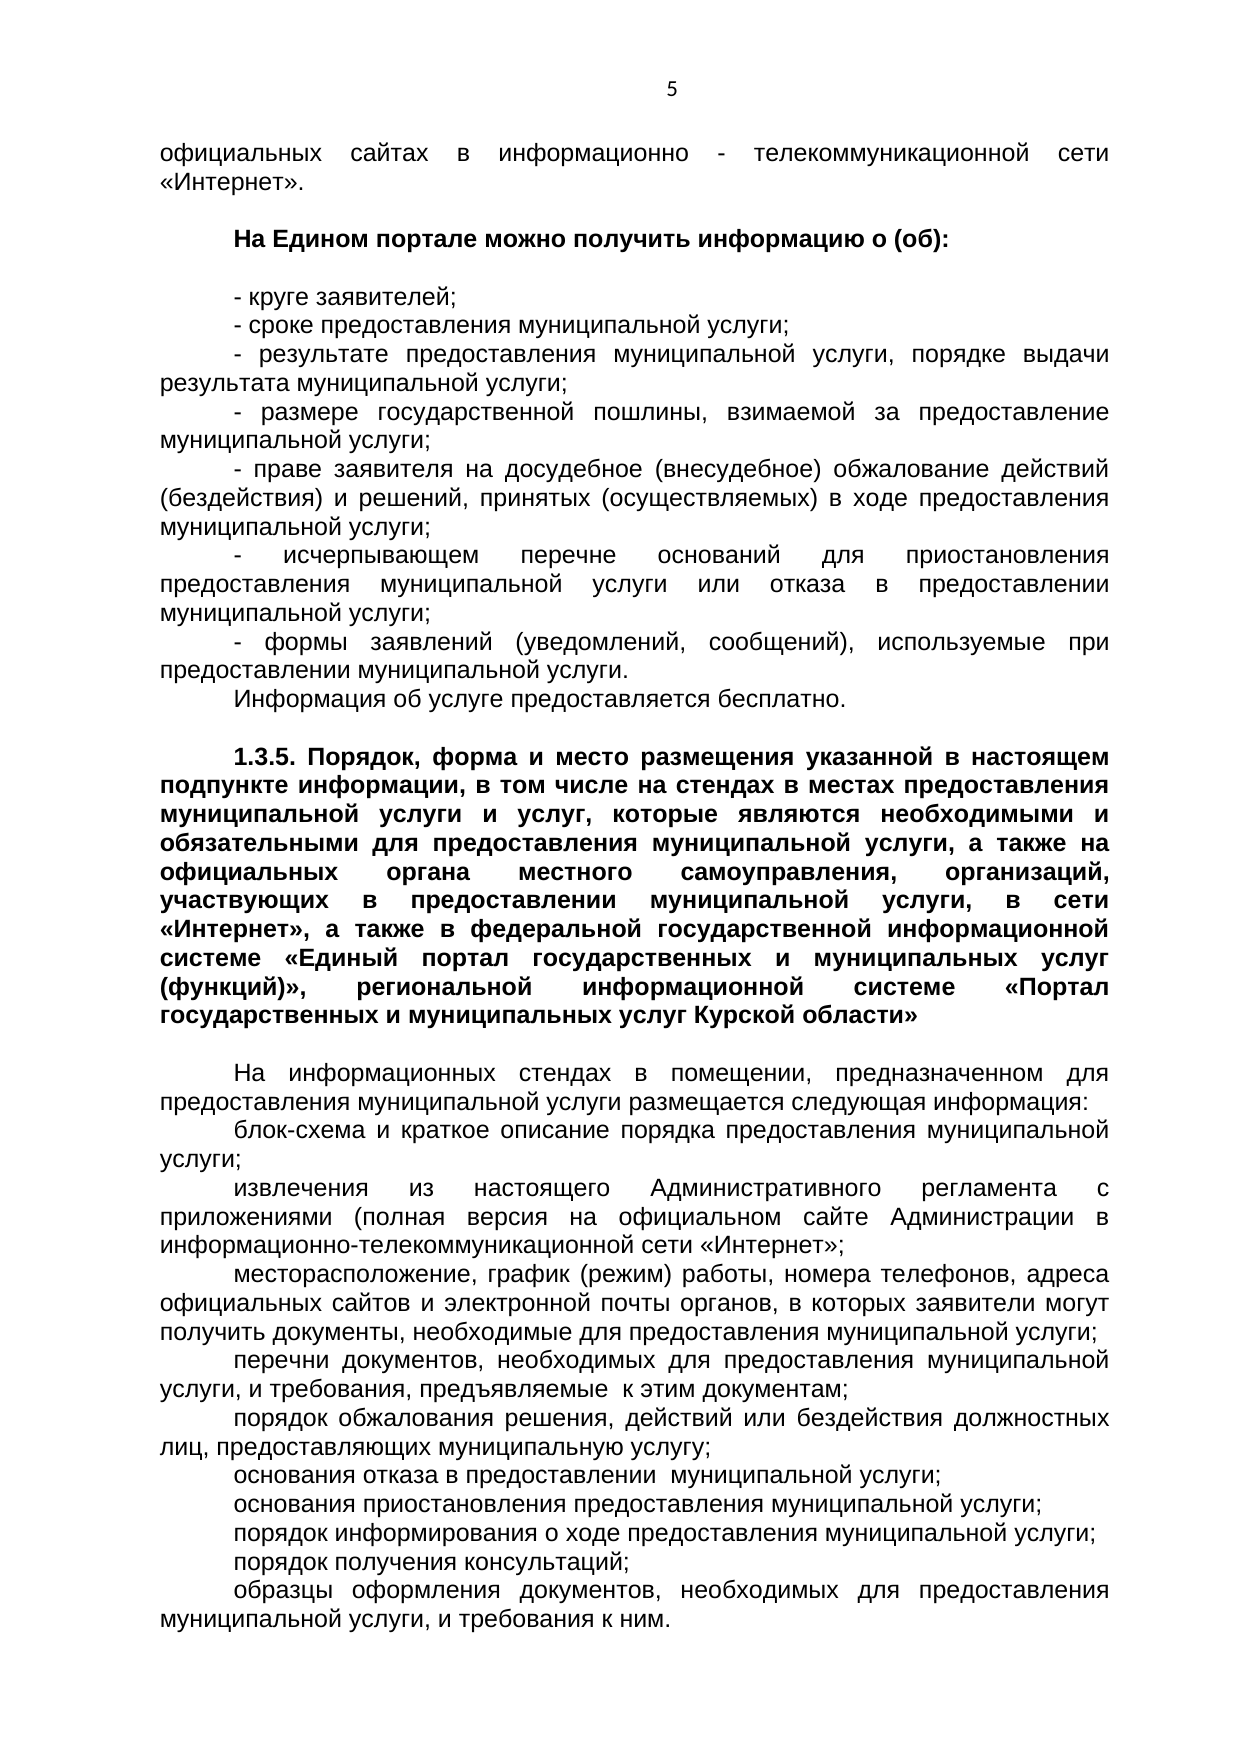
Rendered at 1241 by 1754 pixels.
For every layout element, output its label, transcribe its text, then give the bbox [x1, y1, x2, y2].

text порядок получения консультаций; [159, 1547, 1110, 1575]
text месторасположение, график (режим) работы, номера телефонов, адреса официальных сайтов и электронной почты органов, в которых заявители могут получить документы, необходимые для предоставления муниципальной услуги; [159, 1259, 1110, 1345]
text извлечения из настоящего Административного регламента с приложениями (полная версия на официальном сайте Администрации в информационно-телекоммуникационной сети «Интернет»; [159, 1173, 1110, 1259]
text образцы оформления документов, необходимых для предоставления муниципальной услуги, и требования к ним. [159, 1575, 1110, 1633]
text порядок обжалования решения, действий или бездействия должностных лиц, предоставляющих муниципальную услугу; [159, 1403, 1110, 1460]
text - круге заявителей; [159, 282, 1110, 310]
text - исчерпывающем перечне оснований для приостановления предоставления муниципальной услуги или отказа в предоставлении муниципальной услуги; [159, 540, 1110, 627]
text - размере государственной пошлины, взимаемой за предоставление муниципальной услуги; [159, 397, 1110, 454]
text - сроке предоставления муниципальной услуги; [159, 310, 1110, 339]
text основания приостановления предоставления муниципальной услуги; [159, 1489, 1110, 1518]
text основания отказа в предоставлении муниципальной услуги; [159, 1460, 1110, 1489]
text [159, 138, 1110, 195]
text Информация об услуге предоставляется бесплатно. [159, 684, 1110, 713]
text перечни документов, необходимых для предоставления муниципальной услуги, и требования, предъявляемые к этим документам; [159, 1345, 1110, 1403]
text - формы заявлений (уведомлений, сообщений), используемые при предоставлении муниципальной услуги. [159, 627, 1110, 684]
text - праве заявителя на досудебное (внесудебное) обжалование действий (бездействия) и решений, принятых (осуществляемых) в ходе предоставления муниципальной услуги; [159, 454, 1110, 540]
text На информационных стендах в помещении, предназначенном для предоставления муниципальной услуги размещается следующая информация: [159, 1058, 1110, 1115]
text - результате предоставления муниципальной услуги, порядке выдачи результата муниципальной услуги; [159, 339, 1110, 397]
text порядок информирования о ходе предоставления муниципальной услуги; [159, 1518, 1110, 1547]
text На Едином портале можно получить информацию о (об): [159, 224, 1110, 253]
text блок-схема и краткое описание порядка предоставления муниципальной услуги; [159, 1115, 1110, 1173]
text 1.3.5. Порядок, форма и место размещения указанной в настоящем подпункте информации, в том числе на стендах в местах предоставления муниципальной услуги и услуг, которые являются необходимыми и обязательными для предоставления муниципальной услуги, а также на официальных органа местного самоуправления, организаций, участвующих в предоставлении муниципальной услуги, в сети «Интернет», а также в федеральной государственной информационной системе «Единый портал государственных и муниципальных услуг (функций)», региональной информационной системе «Портал государственных и муниципальных услуг Курской области» [159, 742, 1110, 1029]
